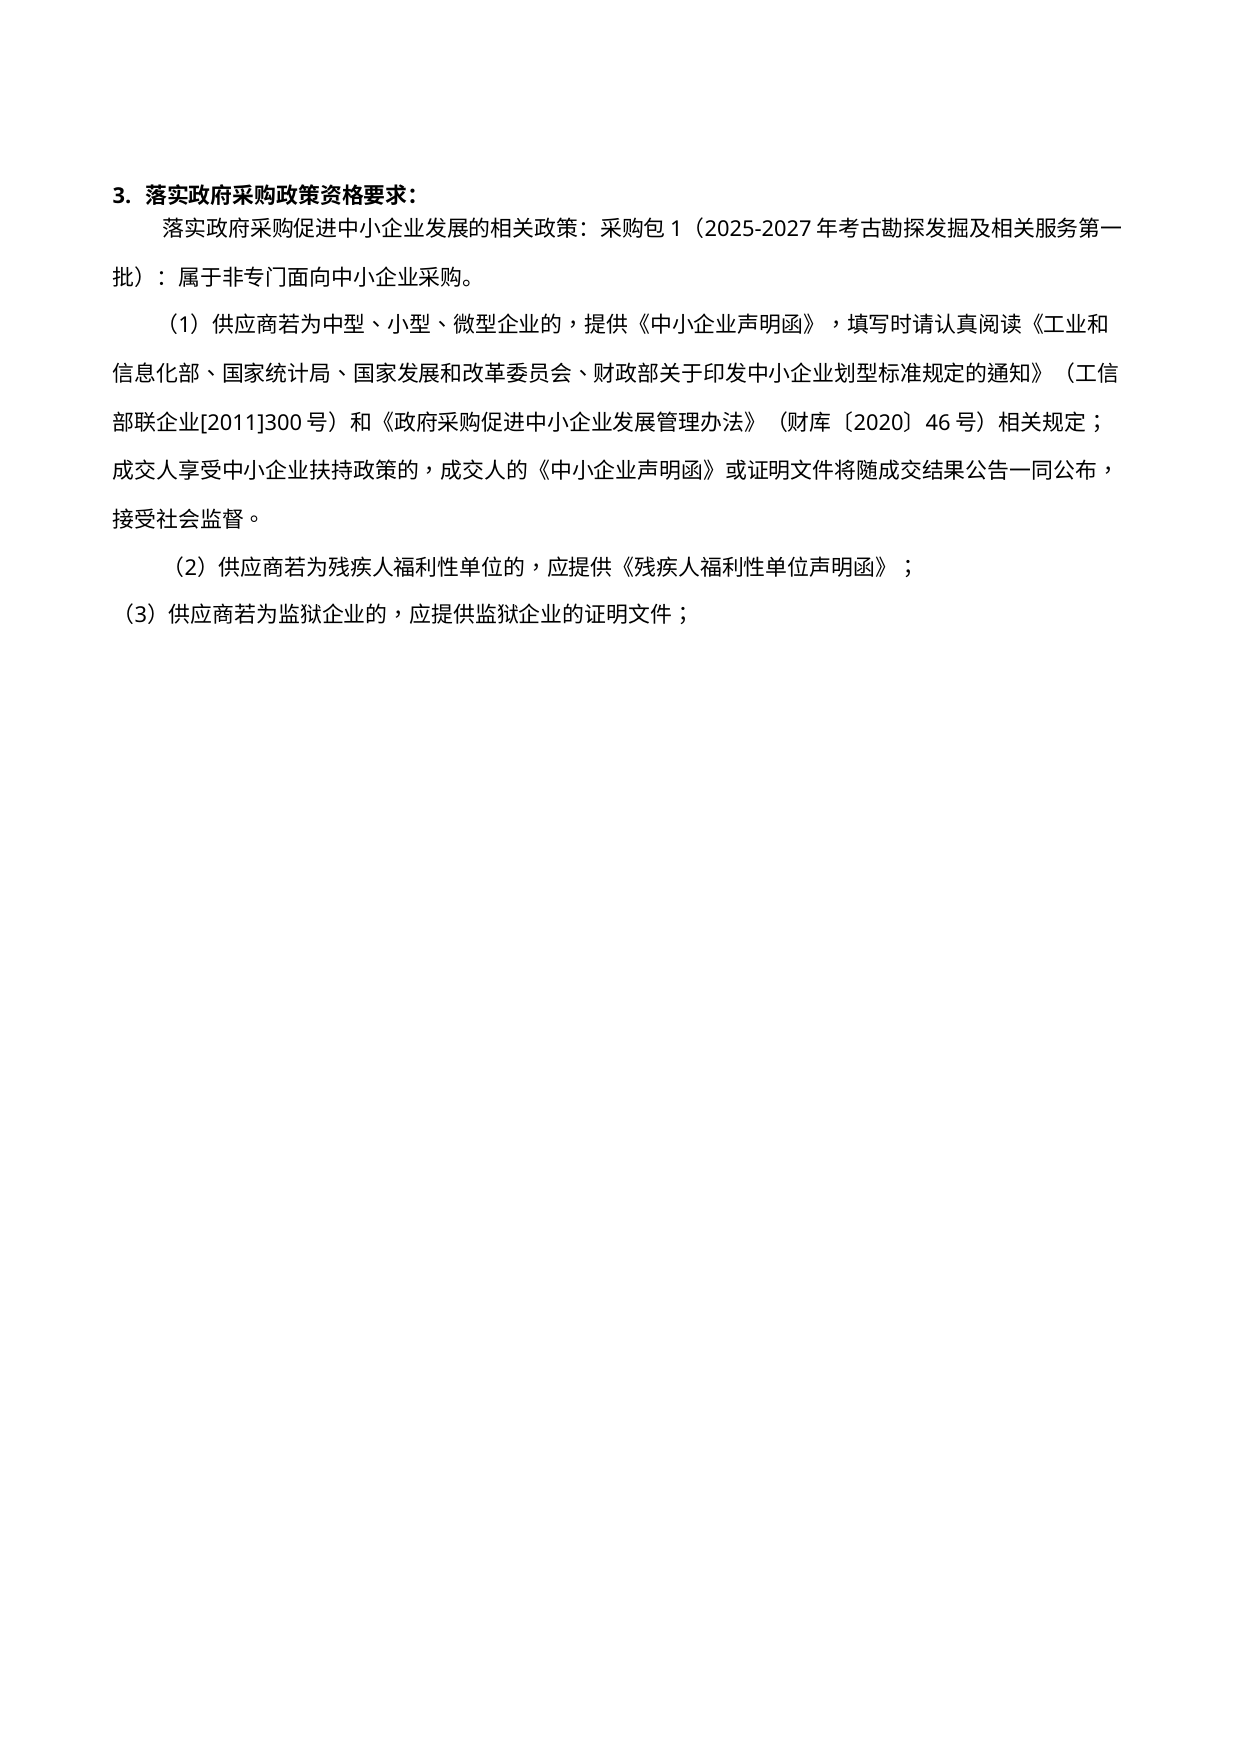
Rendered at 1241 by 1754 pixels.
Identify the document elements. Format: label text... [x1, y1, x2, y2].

text （1）供应商若为中型、小型、微型企业的，提供《中小企业声明函》，填写时请认真阅读《工业和信息化部、国家统计局、国家发展和改革委员会、财政部关于印发中小企业划型标准规定的通知》（工信部联企业[2011]300号）和《政府采购促进中小企业发展管理办法》（财库〔2020〕46号）相关规定；成交人享受中小企业扶持政策的，成交人的《中小企业声明函》或证明文件将随成交结果公告一同公布，接受社会监督。 [112, 308, 1128, 535]
text （2）供应商若为残疾人福利性单位的，应提供《残疾人福利性单位声明函》； [112, 550, 1128, 583]
text （3）供应商若为监狱企业的，应提供监狱企业的证明文件； [112, 598, 1128, 630]
list 落实政府采购政策资格要求： [112, 178, 1128, 211]
text 落实政府采购促进中小企业发展的相关政策：采购包1（2025-2027年考古勘探发掘及相关服务第一批）：属于非专门面向中小企业采购。 [112, 211, 1128, 292]
